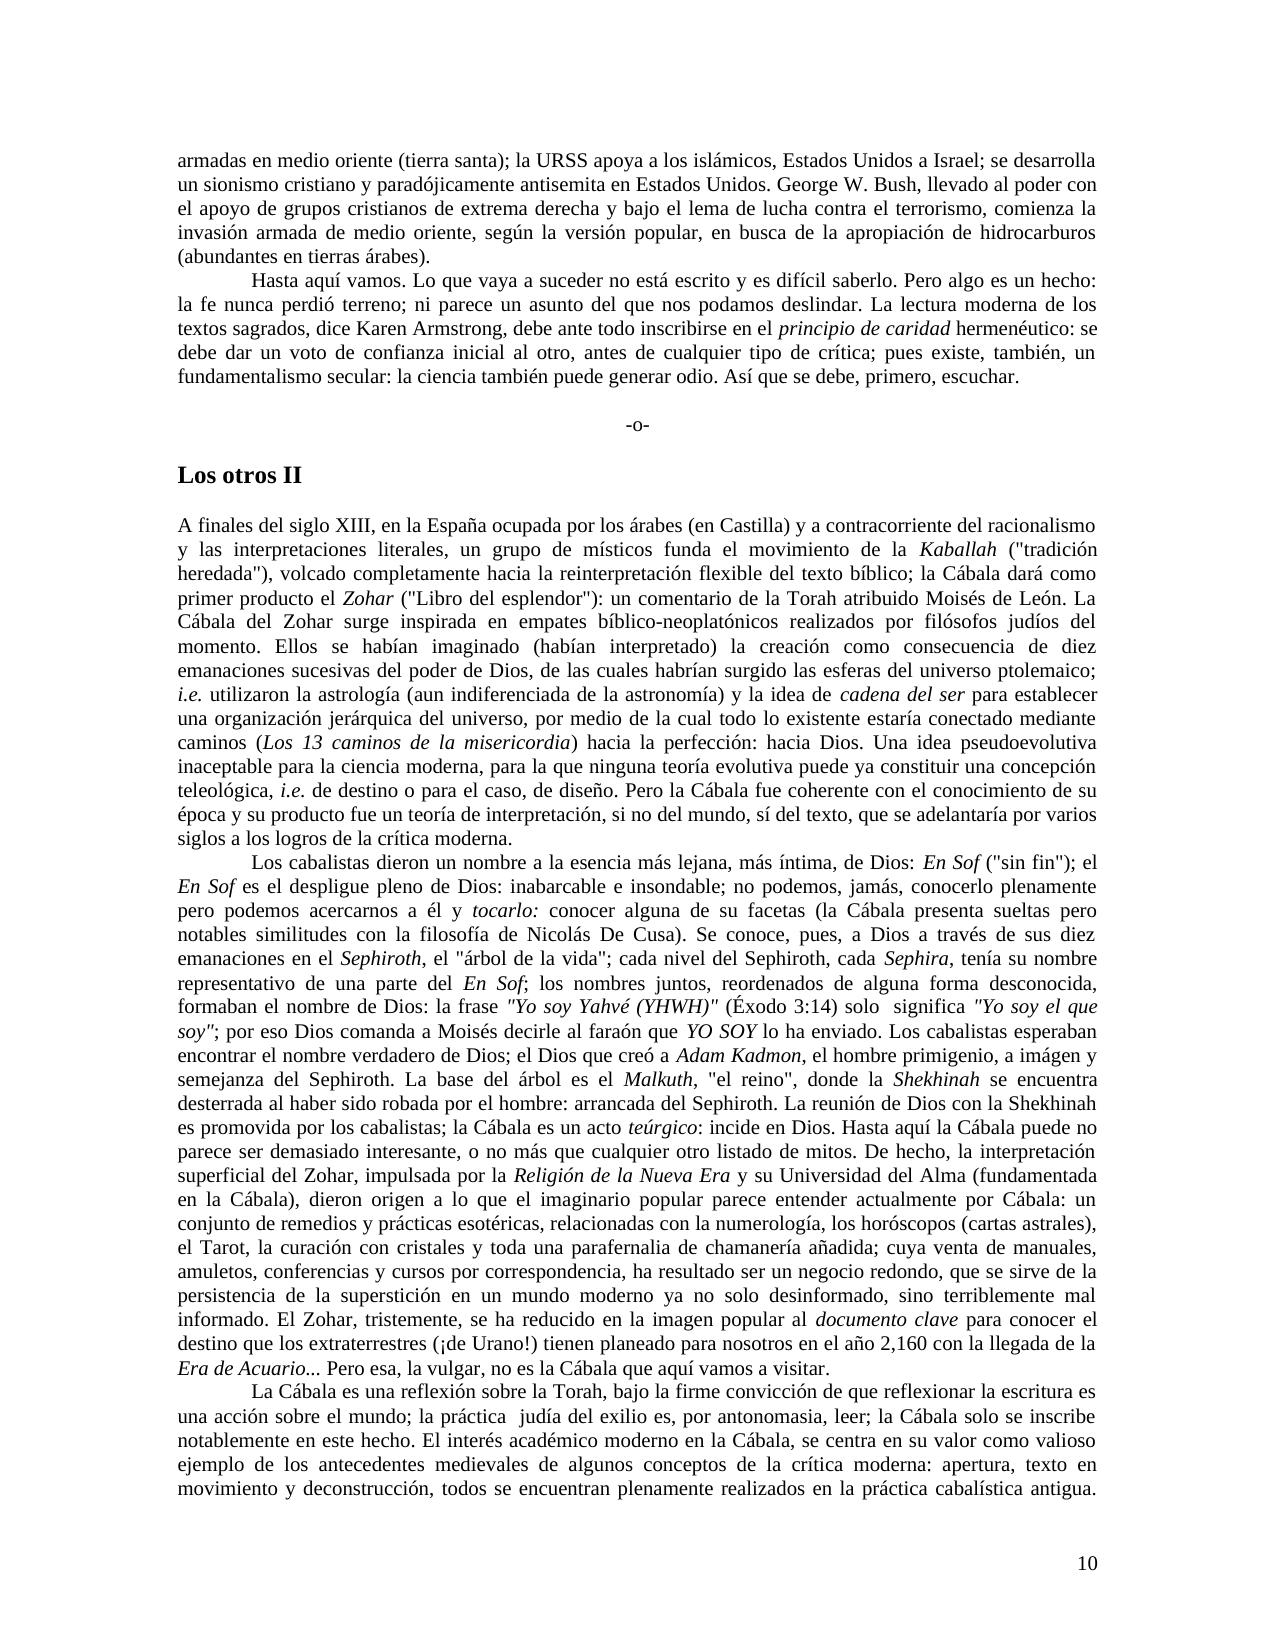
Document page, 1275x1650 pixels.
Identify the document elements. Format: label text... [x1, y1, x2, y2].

subtitle Los otros II [177, 460, 1098, 489]
text -o- [177, 412, 1098, 436]
text Los cabalistas dieron un nombre a la esencia más lejana, más íntima, de Dios: En Sof ("sin fin"); el En Sof es el despligue pleno de Dios: inabarcable e insondable; no podemos, jamás, conocerlo plenamente pero podemos acercarnos a él y tocarlo: conocer alguna de su facetas (la Cábala presenta sueltas pero notables similitudes con la filosofía de Nicolás De Cusa). Se conoce, pues, a Dios a través de sus diez emanaciones en el Sephiroth, el "árbol de la vida"; cada nivel del Sephiroth, cada Sephira, tenía su nombre representativo de una parte del En Sof; los nombres juntos, reordenados de alguna forma desconocida, formaban el nombre de Dios: la frase "Yo soy Yahvé (YHWH)" (Éxodo 3:14) solo significa "Yo soy el que soy"; por eso Dios comanda a Moisés decirle al faraón que YO SOY lo ha enviado. Los cabalistas esperaban encontrar el nombre verdadero de Dios; el Dios que creó a Adam Kadmon, el hombre primigenio, a imágen y semejanza del Sephiroth. La base del árbol es el Malkuth, "el reino", donde la Shekhinah se encuentra desterrada al haber sido robada por el hombre: arrancada del Sephiroth. La reunión de Dios con la Shekhinah es promovida por los cabalistas; la Cábala es un acto teúrgico: incide en Dios. Hasta aquí la Cábala puede no parece ser demasiado interesante, o no más que cualquier otro listado de mitos. De hecho, la interpretación superficial del Zohar, impulsada por la Religión de la Nueva Era y su Universidad del Alma (fundamentada en la Cábala), dieron origen a lo que el imaginario popular parece entender actualmente por Cábala: un conjunto de remedios y prácticas esotéricas, relacionadas con la numerología, los horóscopos (cartas astrales), el Tarot, la curación con cristales y toda una parafernalia de chamanería añadida; cuya venta de manuales, amuletos, conferencias y cursos por correspondencia, ha resultado ser un negocio redondo, que se sirve de la persistencia de la superstición en un mundo moderno ya no solo desinformado, sino terriblemente mal informado. El Zohar, tristemente, se ha reducido en la imagen popular al documento clave para conocer el destino que los extraterrestres (¡de Urano!) tienen planeado para nosotros en el año 2,160 con la llegada de la Era de Acuario... Pero esa, la vulgar, no es la Cábala que aquí vamos a visitar. [177, 850, 1098, 1379]
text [177, 1379, 1098, 1500]
text Hasta aquí vamos. Lo que vaya a suceder no está escrito y es difícil saberlo. Pero algo es un hecho: la fe nunca perdió terreno; ni parece un asunto del que nos podamos deslindar. La lectura moderna de los textos sagrados, dice Karen Armstrong, debe ante todo inscribirse en el principio de caridad hermenéutico: se debe dar un voto de confianza inicial al otro, antes de cualquier tipo de crítica; pues existe, también, un fundamentalismo secular: la ciencia también puede generar odio. Así que se debe, primero, escuchar. [177, 268, 1098, 388]
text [177, 148, 1098, 268]
text A finales del siglo XIII, en la España ocupada por los árabes (en Castilla) y a contracorriente del racionalismo y las interpretaciones literales, un grupo de místicos funda el movimiento de la Kaballah ("tradición heredada"), volcado completamente hacia la reinterpretación flexible del texto bíblico; la Cábala dará como primer producto el Zohar ("Libro del esplendor"): un comentario de la Torah atribuido Moisés de León. La Cábala del Zohar surge inspirada en empates bíblico-neoplatónicos realizados por filósofos judíos del momento. Ellos se habían imaginado (habían interpretado) la creación como consecuencia de diez emanaciones sucesivas del poder de Dios, de las cuales habrían surgido las esferas del universo ptolemaico; i.e. utilizaron la astrología (aun indiferenciada de la astronomía) y la idea de cadena del ser para establecer una organización jerárquica del universo, por medio de la cual todo lo existente estaría conectado mediante caminos (Los 13 caminos de la misericordia) hacia la perfección: hacia Dios. Una idea pseudoevolutiva inaceptable para la ciencia moderna, para la que ninguna teoría evolutiva puede ya constituir una concepción teleológica, i.e. de destino o para el caso, de diseño. Pero la Cábala fue coherente con el conocimiento de su época y su producto fue un teoría de interpretación, si no del mundo, sí del texto, que se adelantaría por varios siglos a los logros de la crítica moderna. [177, 513, 1098, 850]
